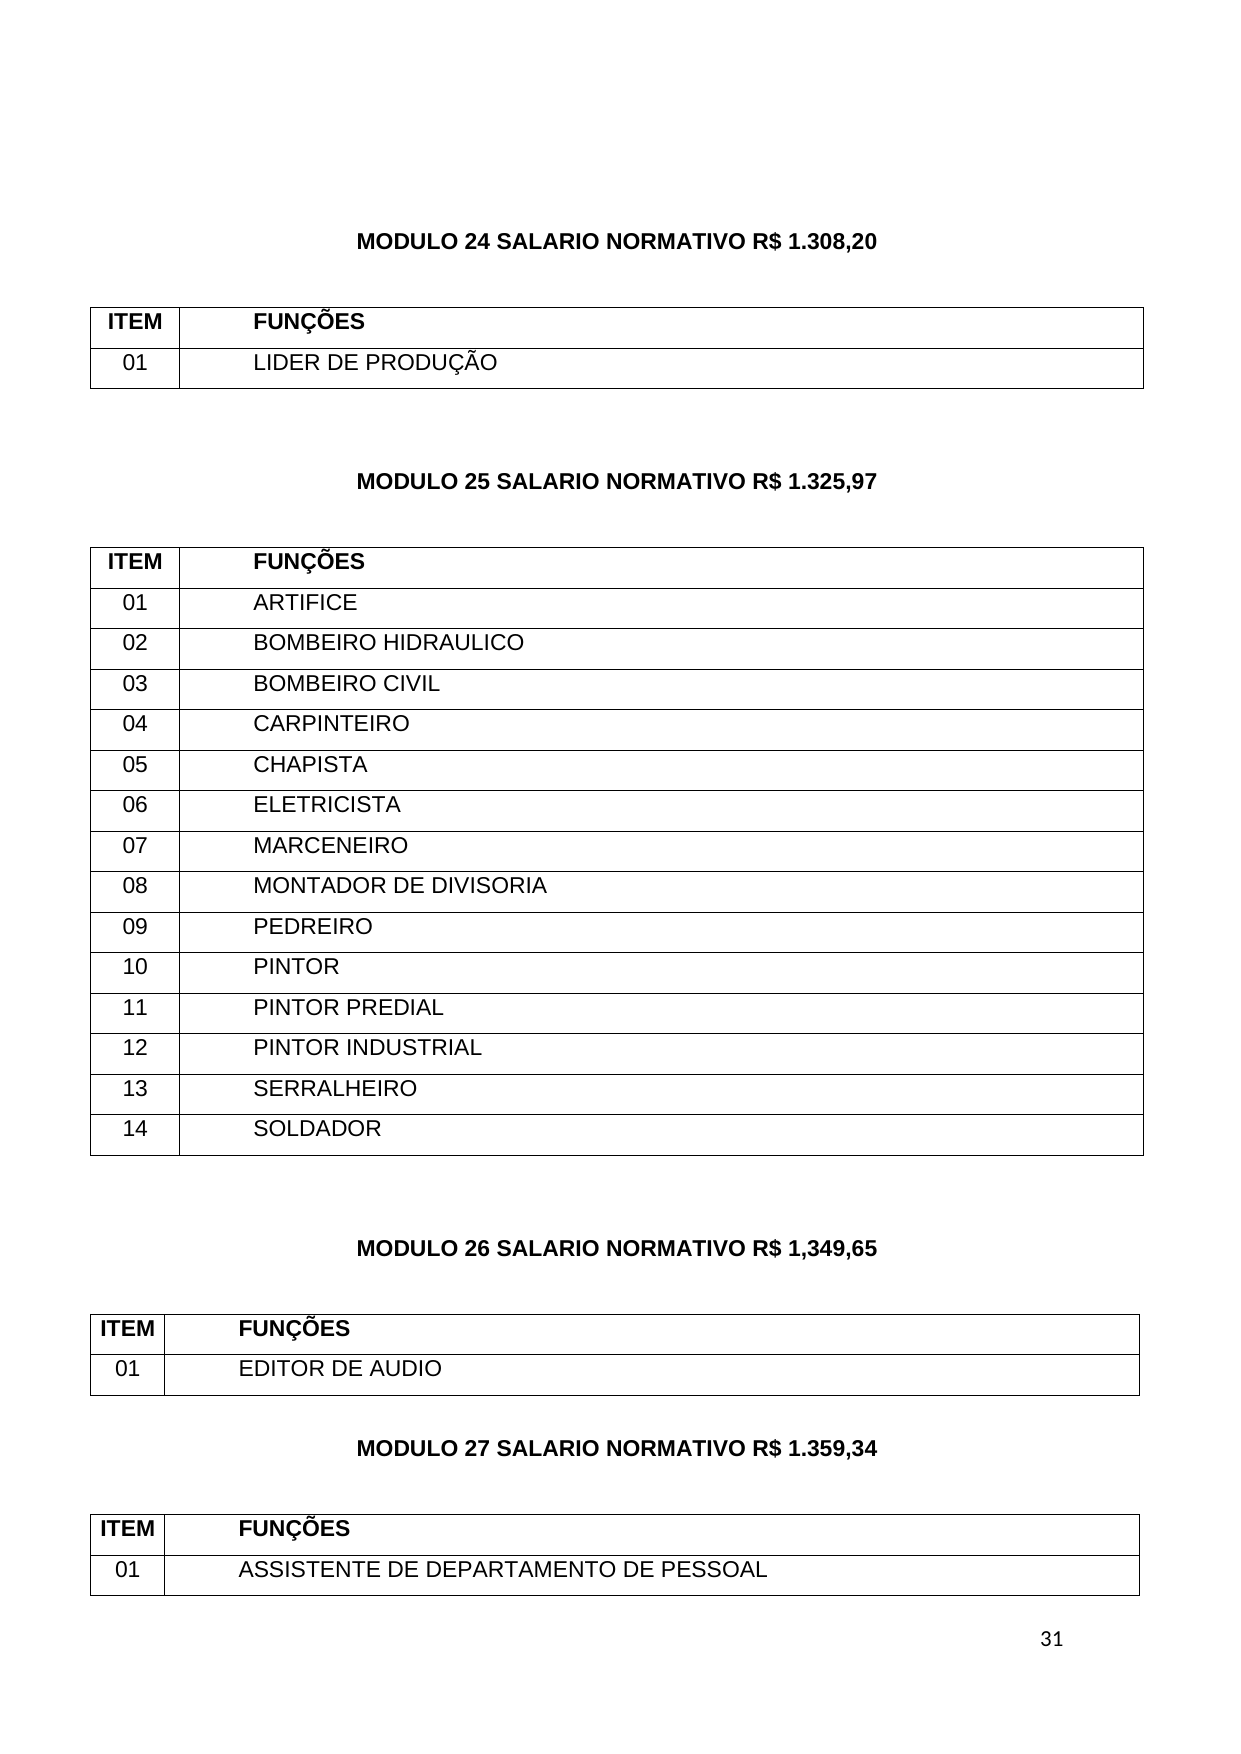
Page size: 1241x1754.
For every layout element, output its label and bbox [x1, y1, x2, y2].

table_header [89, 148, 1152, 1598]
